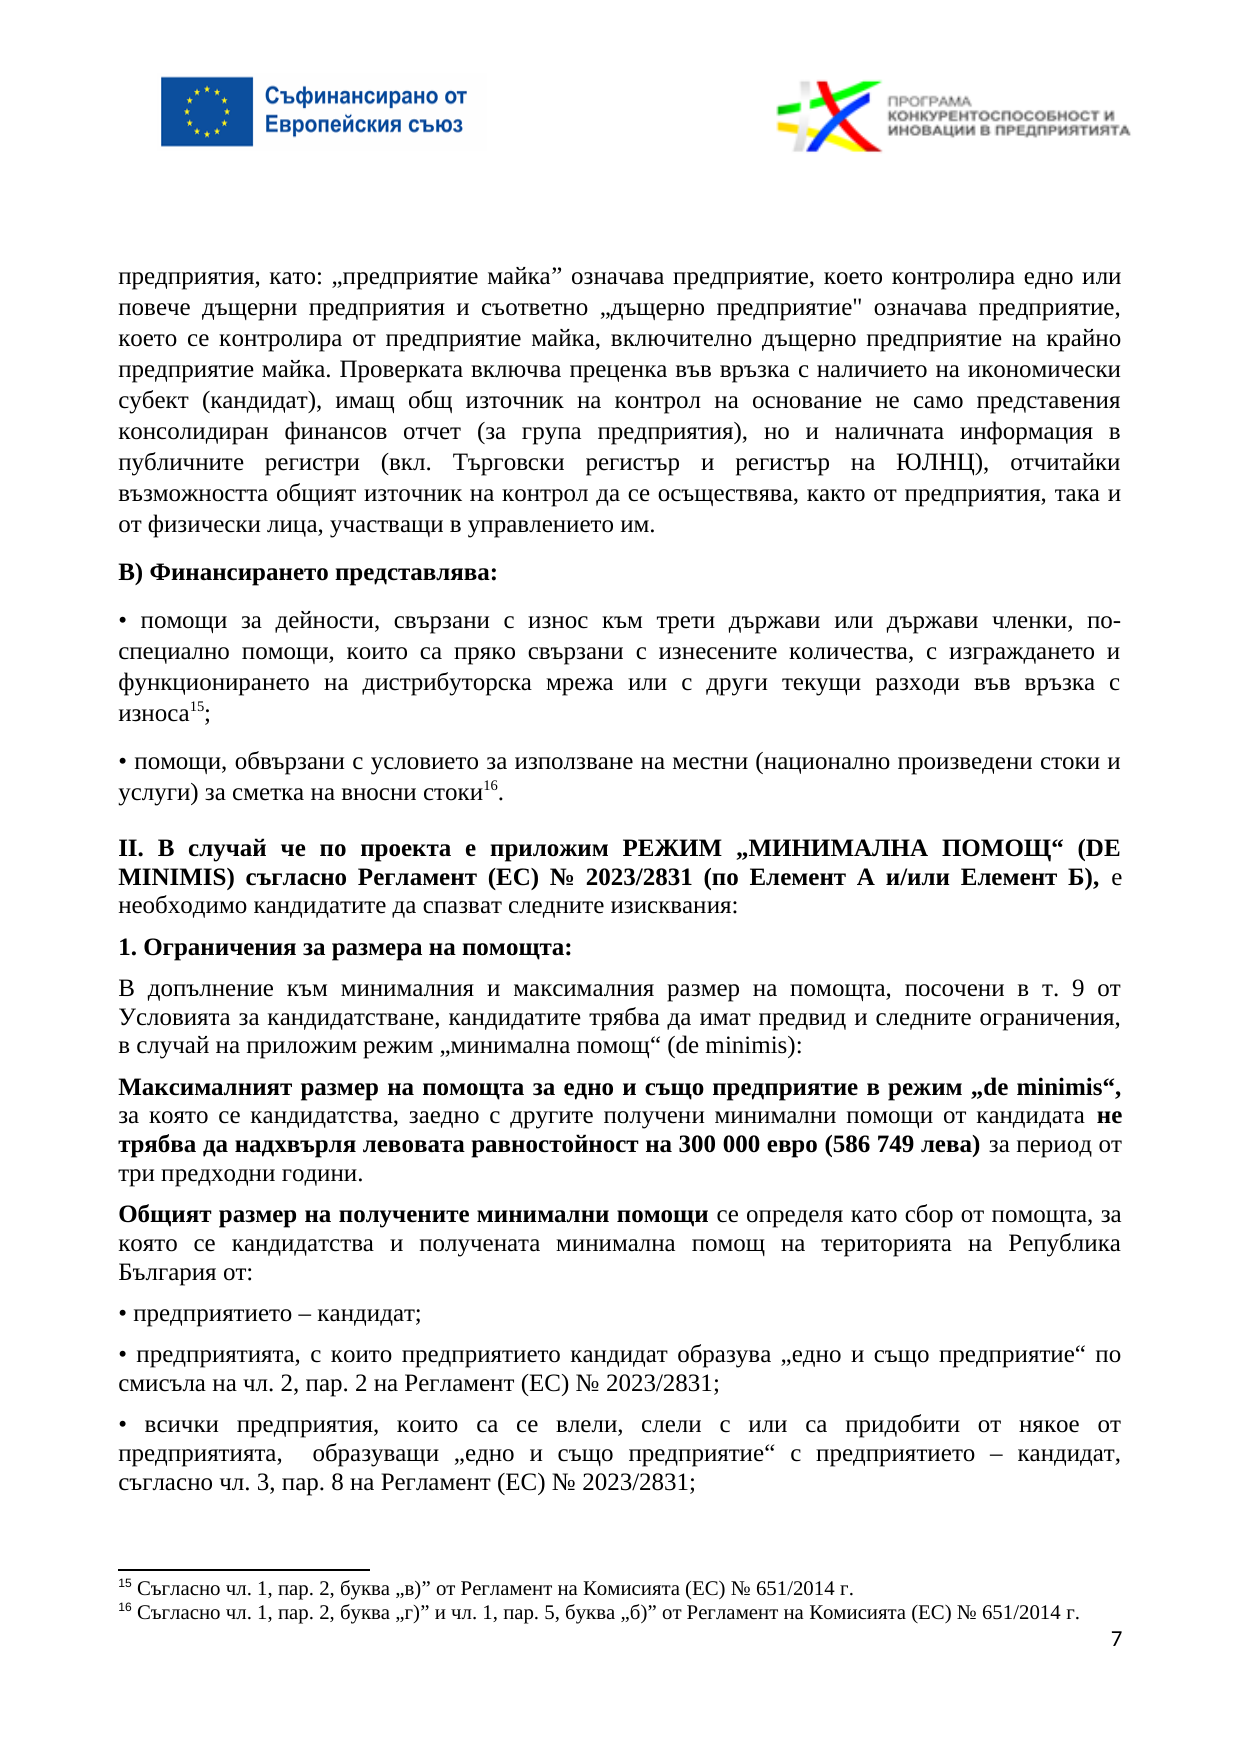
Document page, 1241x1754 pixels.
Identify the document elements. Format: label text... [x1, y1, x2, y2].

text 1. Ограничения за размера на помощта: [118, 932, 1122, 960]
text В допълнение към минималния и максималния размер на помощта, посочени в т. 9 от Условията за кандидатстване, кандидатите трябва да имат предвид и следните ограничения, в случай на приложим режим „минимална помощ“ (de minimis): [118, 973, 1122, 1059]
text В) Финансирането представлява: [118, 557, 1122, 586]
text • предприятията, с които предприятието кандидат образува „едно и също предприятие“ по смисъла на чл. 2, пар. 2 на Регламент (ЕС) № 2023/2831; [118, 1339, 1122, 1397]
text Максималният размер на помощта за едно и също предприятие в режим „de minimis“, за която се кандидатства, заедно с другите получени минимални помощи от кандидата не трябва да надхвърля левовата равностойност на 300 000 евро (586 749 лева) за период от три предходни години. [118, 1072, 1122, 1187]
text • помощи, обвързани с условието за използване на местни (национално произведени стоки и услуги) за сметка на вносни стоки. [118, 746, 1122, 806]
text II. В случай че по проекта е приложим РЕЖИМ „МИНИМАЛНА ПОМОЩ“ (DE MINIMIS) съгласно Регламент (ЕС) № 2023/2831 (по Елемент А и/или Елемент Б), е необходимо кандидатите да спазват следните изисквания: [118, 833, 1122, 919]
text • предприятието – кандидат; [118, 1298, 1122, 1327]
text • всички предприятия, които са се влели, слели с или са придобити от някое от предприятията, образуващи „едно и също предприятие“ с предприятието – кандидат, съгласно чл. 3, пар. 8 на Регламент (ЕС) № 2023/2831; [118, 1409, 1122, 1495]
picture [157, 73, 487, 151]
text • помощи за дейности, свързани с износ към трети държави или държави членки, по-специално помощи, които са пряко свързани с изнесените количества, с изграждането и функционирането на дистрибуторска мрежа или с други текущи разходи във връзка с износа; [118, 605, 1122, 727]
picture [775, 73, 1134, 161]
text Общият размер на получените минимални помощи се определя като сбор от помощта, за която се кандидатства и получената минимална помощ на територията на Република България от: [118, 1199, 1122, 1285]
